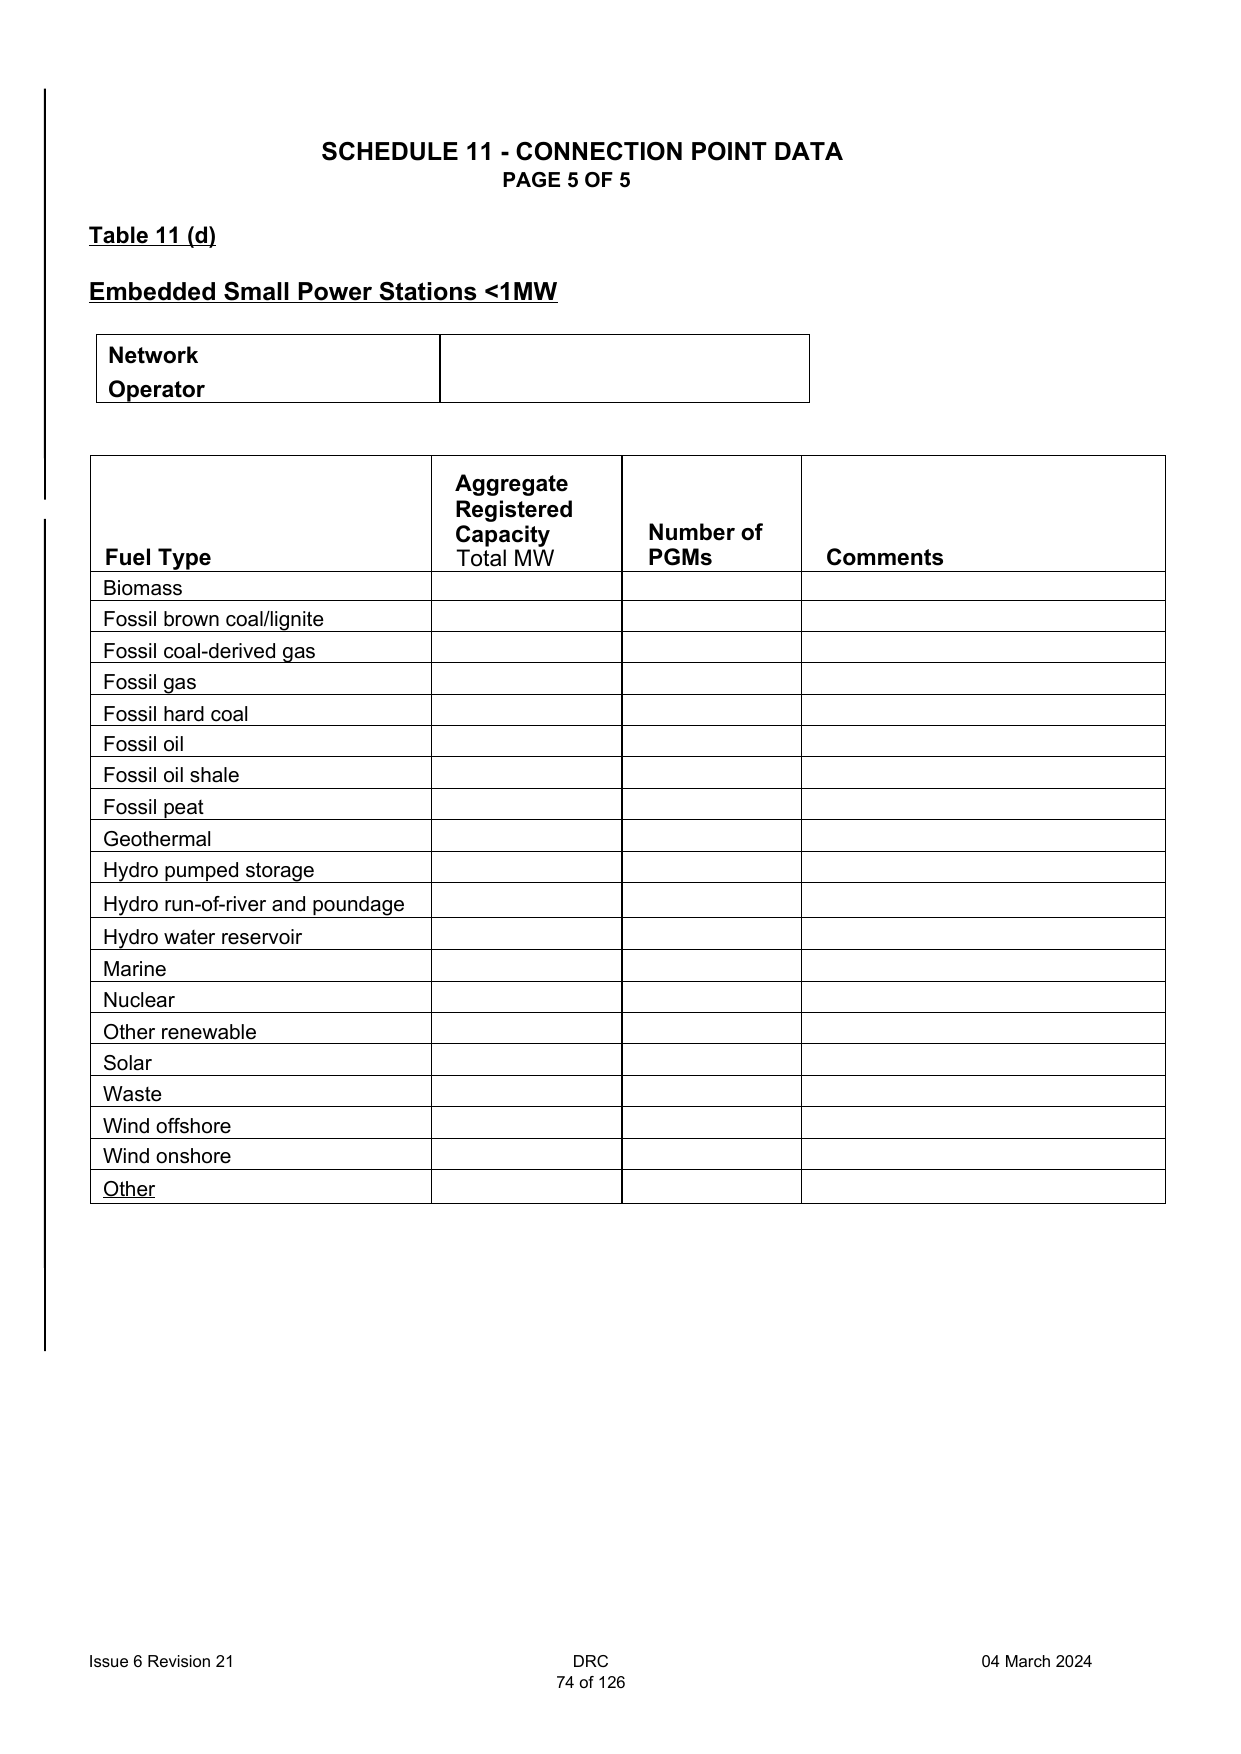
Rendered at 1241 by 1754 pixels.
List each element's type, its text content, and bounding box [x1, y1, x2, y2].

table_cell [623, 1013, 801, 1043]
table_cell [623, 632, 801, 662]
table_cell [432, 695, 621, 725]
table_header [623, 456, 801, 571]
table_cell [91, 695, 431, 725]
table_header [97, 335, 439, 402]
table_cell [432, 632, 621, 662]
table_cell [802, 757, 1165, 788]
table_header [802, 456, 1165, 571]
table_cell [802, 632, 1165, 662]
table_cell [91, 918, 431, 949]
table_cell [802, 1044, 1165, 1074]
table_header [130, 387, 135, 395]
text PAGE 5 OF 5 [502, 165, 1092, 193]
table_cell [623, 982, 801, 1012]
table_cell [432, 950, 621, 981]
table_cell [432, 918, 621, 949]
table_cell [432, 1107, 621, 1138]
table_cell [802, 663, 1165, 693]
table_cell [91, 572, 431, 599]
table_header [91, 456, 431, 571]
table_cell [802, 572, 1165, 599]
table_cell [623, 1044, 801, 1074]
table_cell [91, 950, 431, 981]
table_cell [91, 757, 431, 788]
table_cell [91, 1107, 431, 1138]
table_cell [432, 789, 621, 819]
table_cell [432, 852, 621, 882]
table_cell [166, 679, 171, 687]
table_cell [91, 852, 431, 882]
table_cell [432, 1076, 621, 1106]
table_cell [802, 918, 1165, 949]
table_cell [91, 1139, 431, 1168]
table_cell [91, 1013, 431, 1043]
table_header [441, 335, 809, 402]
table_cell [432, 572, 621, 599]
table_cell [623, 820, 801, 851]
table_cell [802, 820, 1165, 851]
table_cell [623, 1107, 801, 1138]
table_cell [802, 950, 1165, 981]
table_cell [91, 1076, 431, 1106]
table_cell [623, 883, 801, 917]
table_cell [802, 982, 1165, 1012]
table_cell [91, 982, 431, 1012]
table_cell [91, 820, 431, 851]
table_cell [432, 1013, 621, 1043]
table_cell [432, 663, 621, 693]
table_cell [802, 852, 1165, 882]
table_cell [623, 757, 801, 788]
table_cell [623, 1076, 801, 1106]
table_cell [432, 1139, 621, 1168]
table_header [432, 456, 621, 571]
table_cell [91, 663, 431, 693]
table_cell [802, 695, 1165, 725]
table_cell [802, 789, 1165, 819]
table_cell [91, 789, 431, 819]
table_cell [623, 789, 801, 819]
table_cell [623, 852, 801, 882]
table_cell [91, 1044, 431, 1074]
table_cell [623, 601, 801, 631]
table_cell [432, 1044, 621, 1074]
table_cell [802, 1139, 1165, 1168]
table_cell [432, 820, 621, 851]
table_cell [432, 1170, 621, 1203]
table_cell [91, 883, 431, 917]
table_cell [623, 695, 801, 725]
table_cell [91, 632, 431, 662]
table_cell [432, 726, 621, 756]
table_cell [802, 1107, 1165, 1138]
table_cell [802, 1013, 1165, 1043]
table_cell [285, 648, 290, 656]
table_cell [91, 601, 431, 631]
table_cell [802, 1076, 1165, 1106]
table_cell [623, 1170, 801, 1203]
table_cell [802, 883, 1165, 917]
text Embedded Small Power Stations <1MW [89, 278, 1092, 306]
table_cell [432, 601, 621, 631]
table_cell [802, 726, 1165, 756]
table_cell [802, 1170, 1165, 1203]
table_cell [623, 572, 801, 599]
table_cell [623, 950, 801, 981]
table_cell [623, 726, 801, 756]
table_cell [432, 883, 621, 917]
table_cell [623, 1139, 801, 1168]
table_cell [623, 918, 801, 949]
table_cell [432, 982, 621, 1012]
text SCHEDULE 11 - CONNECTION POINT DATA [321, 140, 1092, 165]
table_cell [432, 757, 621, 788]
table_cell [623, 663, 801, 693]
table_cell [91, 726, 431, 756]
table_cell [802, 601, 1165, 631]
text Table 11 (d) [89, 222, 1092, 249]
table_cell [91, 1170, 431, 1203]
